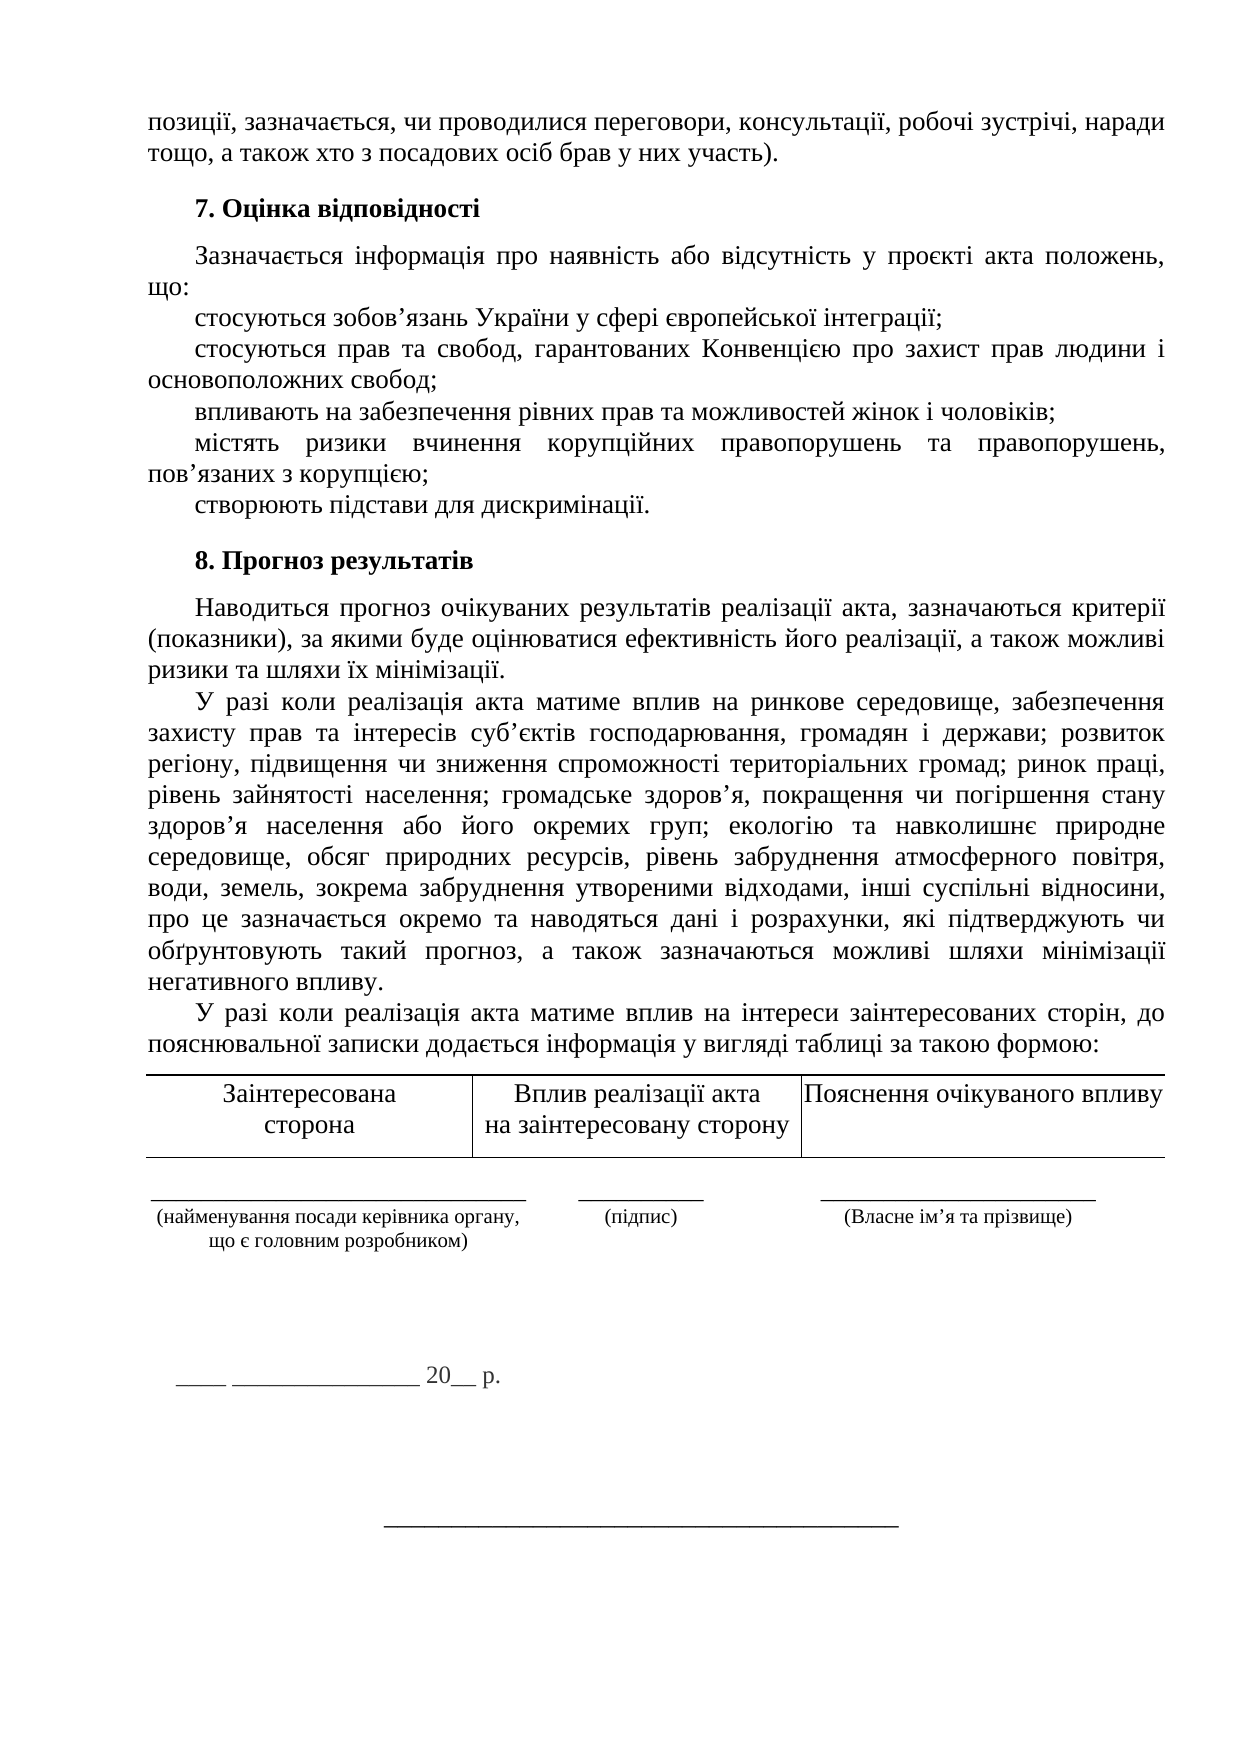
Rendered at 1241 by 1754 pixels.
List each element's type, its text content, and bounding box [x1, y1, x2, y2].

text містять ризики вчинення корупційних правопорушень та правопорушень, пов’язаних з корупцією; [148, 426, 1167, 488]
text Наводиться прогноз очікуваних результатів реалізації акта, зазначаються критерії (показники), за якими буде оцінюватися ефективність його реалізації, а також можливі ризики та шляхи їх мінімізації. [148, 591, 1167, 684]
text впливають на забезпечення рівних прав та можливостей жінок і чоловіків; [148, 395, 1167, 426]
table_cell ______________________ (Власне ім’я та прізвище) [751, 1158, 1165, 1342]
text У разі коли реалізація акта матиме вплив на інтереси заінтересованих сторін, до пояснювальної записки додається інформація у вигляді таблиці за такою формою: [148, 996, 1167, 1058]
table_cell ______________________________ (найменування посади керівника органу, що є головним розробником) [146, 1158, 530, 1342]
text 8. Прогноз результатів [148, 544, 1167, 576]
text У разі коли реалізація акта матиме вплив на ринкове середовище, забезпечення захисту прав та інтересів суб’єктів господарювання, громадян і держави; розвиток регіону, підвищення чи зниження спроможності територіальних громад; ринок праці, рівень зайнятості населення; громадське здоров’я, покращення чи погіршення стану здоров’я населення або його окремих груп; екологію та навколишнє природне середовище, обсяг природних ресурсів, рівень забруднення атмосферного повітря, води, земель, зокрема забруднення утвореними відходами, інші суспільні відносини, про це зазначається окремо та наводяться дані і розрахунки, які підтверджують чи обґрунтовують такий прогноз, а також зазначаються можливі шляхи мінімізації негативного впливу. [148, 684, 1167, 996]
text стосуються зобов’язань України у сфері європейської інтеграції; [148, 301, 1167, 332]
table_header Заінтересована сторона [146, 1076, 472, 1157]
table_cell __________ (підпис) [530, 1158, 751, 1342]
text 7. Оцінка відповідності [148, 192, 1167, 223]
text стосуються прав та свобод, гарантованих Конвенцією про захист прав людини і основоположних свобод; [148, 332, 1167, 395]
table_cell ____ _______________ 20__ р. [146, 1343, 530, 1437]
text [148, 105, 1167, 167]
text ______________________________________ [384, 1499, 1167, 1530]
text створюють підстави для дискримінації. [148, 488, 1167, 519]
table_header Пояснення очікуваного впливу [802, 1076, 1165, 1157]
table_header Вплив реалізації акта на заінтересовану сторону [473, 1076, 801, 1157]
text Зазначається інформація про наявність або відсутність у проєкті акта положень, що: [148, 239, 1167, 301]
